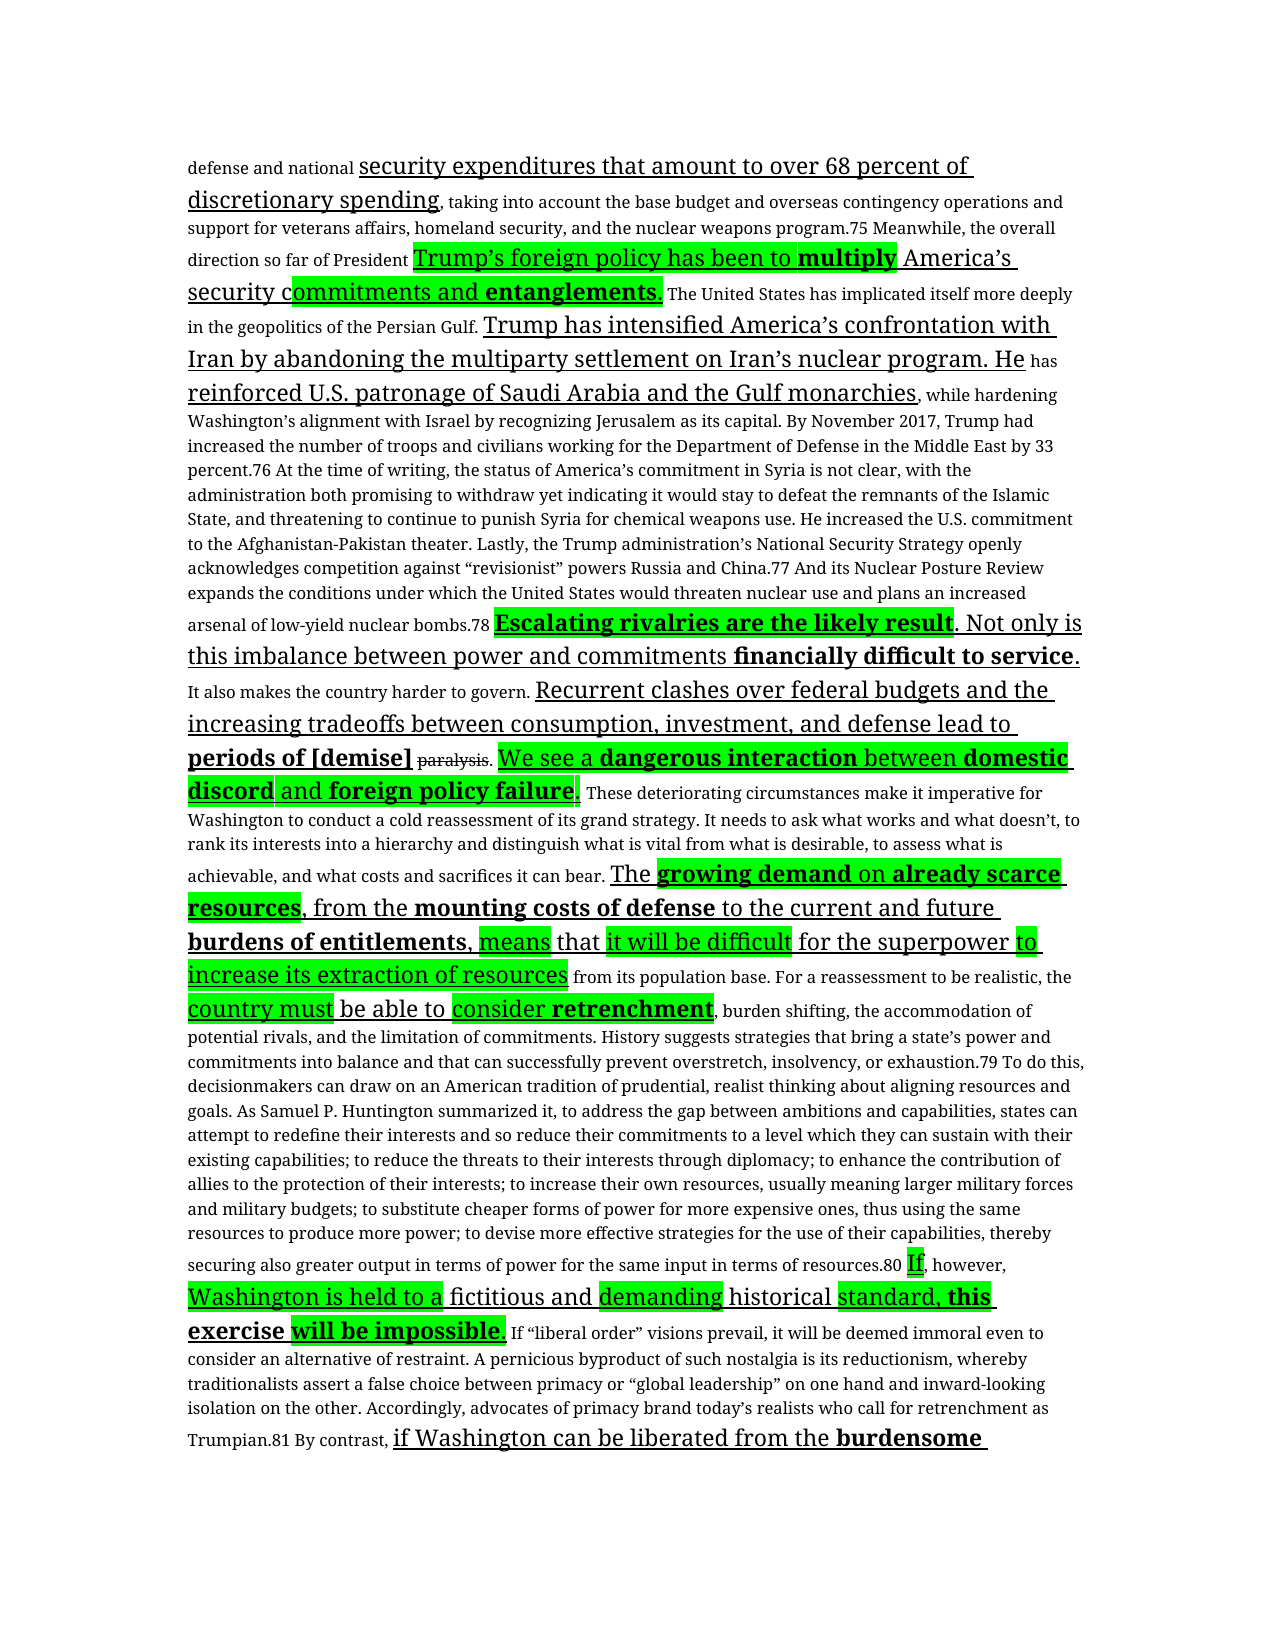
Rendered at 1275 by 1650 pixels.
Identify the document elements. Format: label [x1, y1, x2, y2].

text [187, 150, 1087, 1453]
